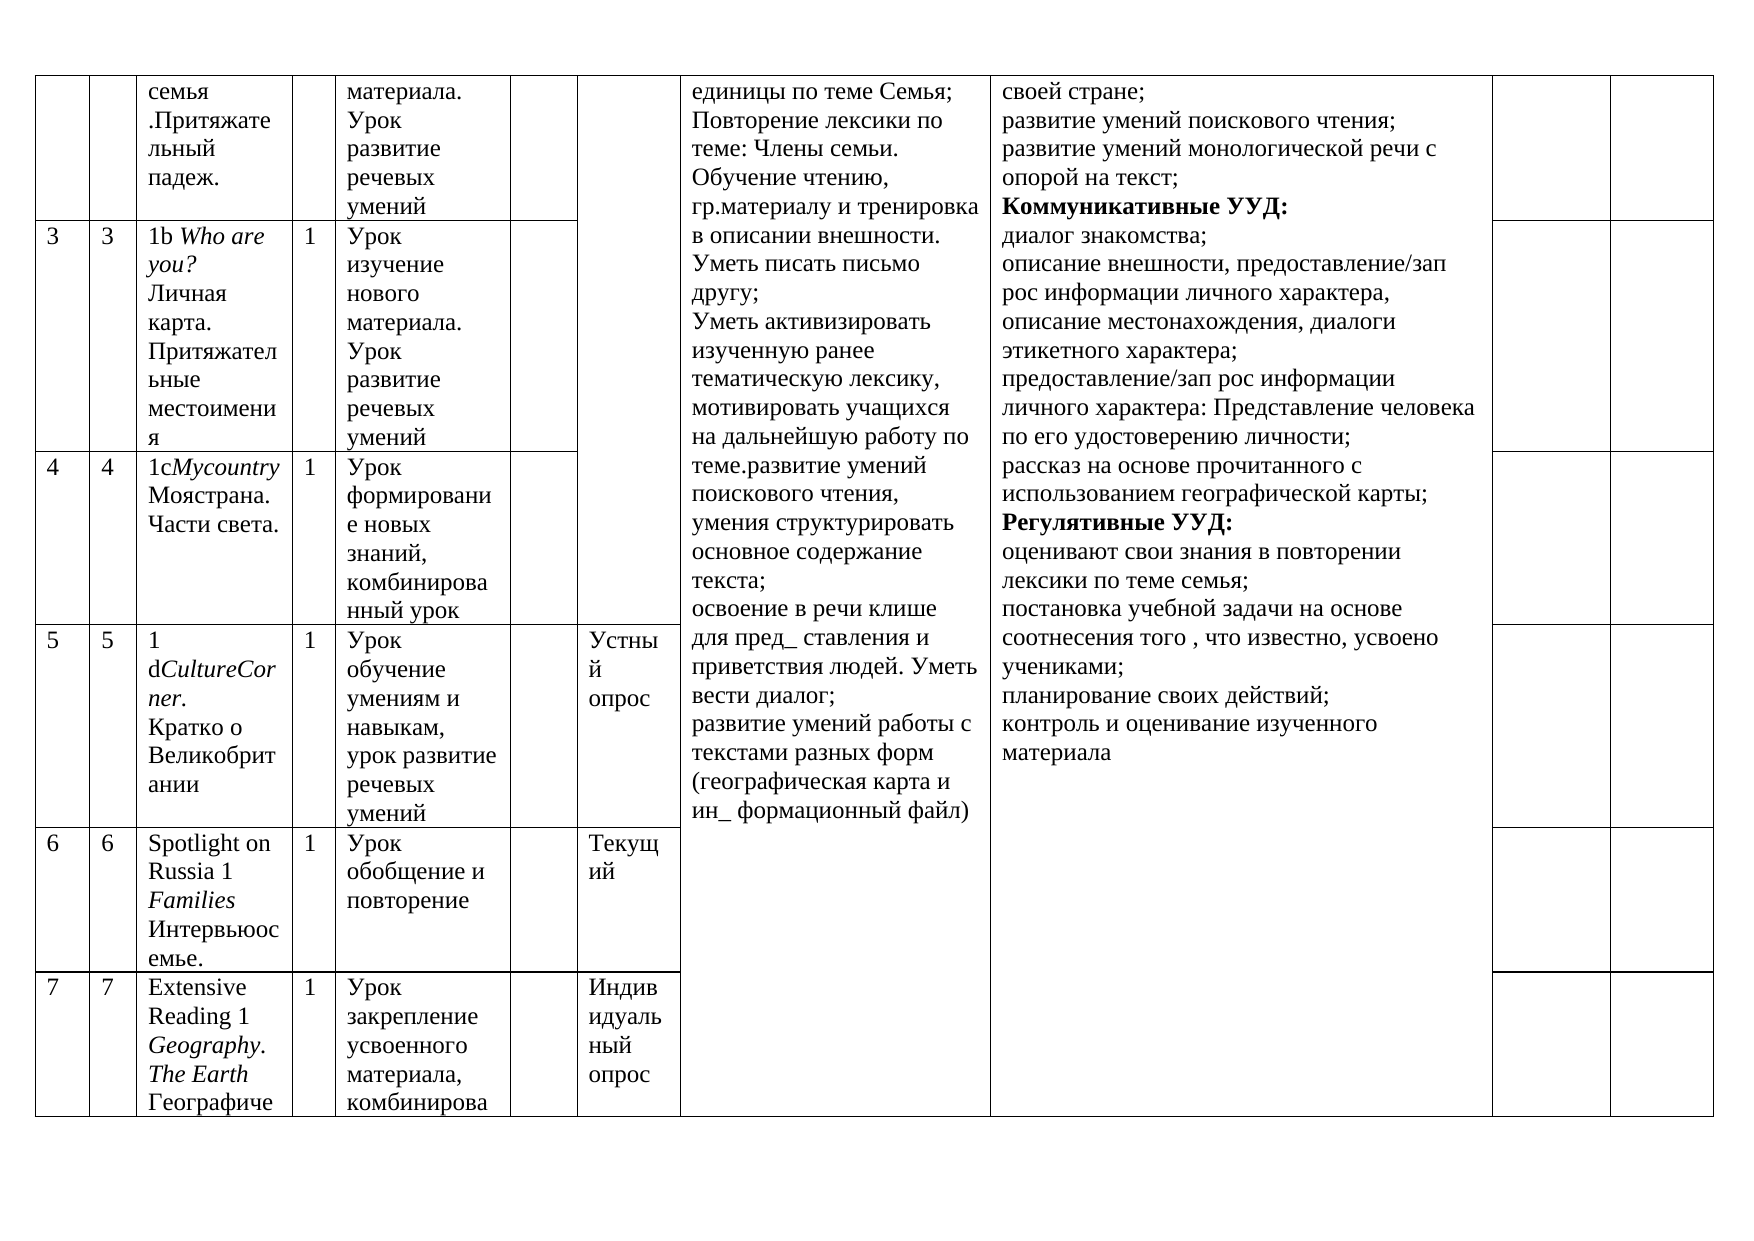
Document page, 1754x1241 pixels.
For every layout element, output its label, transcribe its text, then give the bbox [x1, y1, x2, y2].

table_cell Spotlight on Russia 1 Families Интервьюосемье. [137, 828, 292, 971]
table_cell 7 [90, 973, 136, 1116]
table_cell [1611, 973, 1713, 1116]
table_cell [1611, 625, 1713, 827]
table_cell 1b Who are you? Личная карта. Притяжательные местоимения [137, 221, 292, 451]
table_cell 6 [90, 828, 136, 971]
table_cell [1493, 828, 1610, 971]
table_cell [137, 76, 292, 220]
table_cell 1 [293, 76, 335, 220]
table_cell [511, 221, 577, 451]
table_cell 3 [90, 221, 136, 451]
table_cell [1611, 452, 1713, 624]
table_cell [336, 76, 510, 220]
table_cell 1dCultureCorner. Кратко о Великобритании [137, 625, 292, 827]
table_cell [511, 828, 577, 971]
table_cell [1611, 76, 1713, 220]
table_cell Урок формирование новых знаний, комбинированный урок [336, 452, 510, 624]
table_cell [511, 452, 577, 624]
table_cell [578, 973, 680, 1116]
table_cell 5 [36, 625, 89, 827]
table_cell [1611, 828, 1713, 971]
table_cell 1 [293, 828, 335, 971]
table_cell [1493, 973, 1610, 1116]
table_cell 4 [90, 452, 136, 624]
table_cell [511, 625, 577, 827]
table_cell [137, 973, 292, 1116]
table_cell 7 [36, 973, 89, 1116]
table_cell Урок обобщение и повторение [336, 828, 510, 971]
table_cell 2 [36, 76, 89, 220]
table_cell [511, 973, 577, 1116]
table_cell Урок обучение умениям и навыкам, урок развитие речевых умений [336, 625, 510, 827]
table_cell 1 [293, 221, 335, 451]
table_cell [511, 76, 577, 220]
table_cell 1 [293, 973, 335, 1116]
table_cell 6 [36, 828, 89, 971]
table_cell [1611, 221, 1713, 451]
table_cell [1493, 76, 1610, 220]
table_cell 1cMycountry Моястрана. Части света. [137, 452, 292, 624]
table_cell [1493, 625, 1610, 827]
table_cell [1493, 452, 1610, 624]
table_cell 1 [293, 625, 335, 827]
table_cell 3 [36, 221, 89, 451]
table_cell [336, 221, 510, 451]
table_cell 2 [90, 76, 136, 220]
table_cell 5 [90, 625, 136, 827]
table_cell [336, 973, 510, 1116]
table_cell 4 [36, 452, 89, 624]
table_cell Текущий [578, 828, 680, 971]
table_cell 1 [293, 452, 335, 624]
table_cell [1493, 221, 1610, 451]
table_cell Устный опрос [578, 625, 680, 827]
